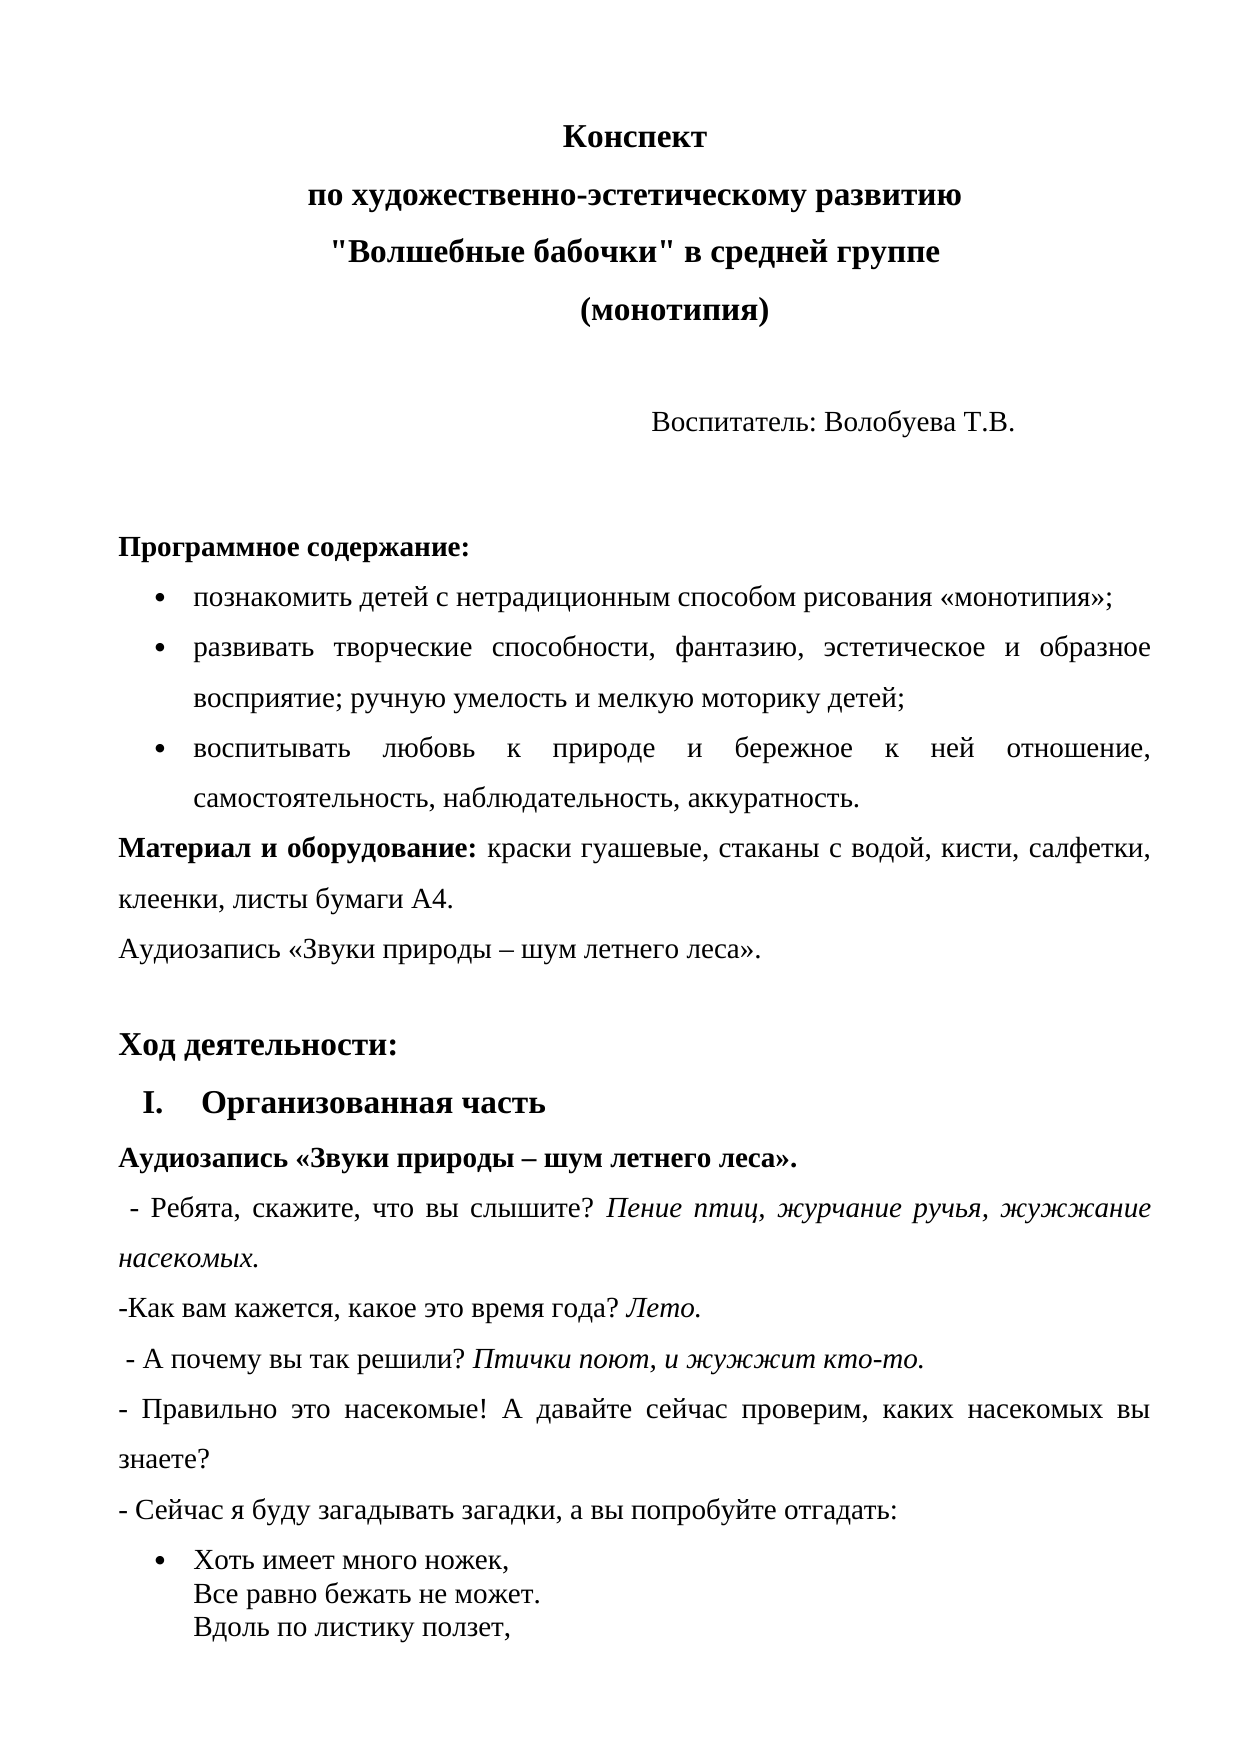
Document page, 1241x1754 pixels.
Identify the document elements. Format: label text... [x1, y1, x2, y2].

text Воспитатель: Волобуева Т.В. [118, 404, 1157, 438]
text Конспект [118, 117, 1152, 155]
list Хоть имеет много ножек, [156, 1542, 1152, 1576]
text -Как вам кажется, какое это время года? Лето. [118, 1291, 1152, 1324]
list Организованная часть [163, 1082, 1152, 1121]
text - А почему вы так решили? Птички поют, и жужжит кто-то. [118, 1341, 1152, 1374]
text "Волшебные бабочки" в средней группе [118, 232, 1152, 270]
text по художественно-эстетическому развитию [118, 174, 1152, 212]
list развивать творческие способности, фантазию, эстетическое и образное восприятие; ручную умелость и мелкую моторику детей; [156, 629, 1152, 713]
text Аудиозапись «Звуки природы – шум летнего леса». [118, 1140, 1152, 1173]
list познакомить детей с нетрадиционным способом рисования «монотипия»; [156, 579, 1152, 613]
text - Сейчас я буду загадывать загадки, а вы попробуйте отгадать: [118, 1492, 1152, 1525]
text Материал и оборудование: краски гуашевые, стаканы с водой, кисти, салфетки, клеенки, листы бумаги А4. [118, 831, 1152, 914]
text Аудиозапись «Звуки природы – шум летнего леса». [118, 931, 1152, 965]
text - Ребята, скажите, что вы слышите? Пение птиц, журчание ручья, жужжание насекомых. [118, 1190, 1152, 1274]
text Ход деятельности: [118, 1025, 1152, 1063]
text (монотипия) [118, 289, 1157, 327]
list воспитывать любовь к природе и бережное к ней отношение, самостоятельность, наблюдательность, аккуратность. [156, 730, 1152, 814]
text Программное содержание: [118, 529, 1152, 562]
list Все равно бежать не может. [193, 1576, 1152, 1609]
text - Правильно это насекомые! А давайте сейчас проверим, каких насекомых вы знаете? [118, 1391, 1152, 1475]
list Вдоль по листику ползет, [193, 1609, 1152, 1643]
